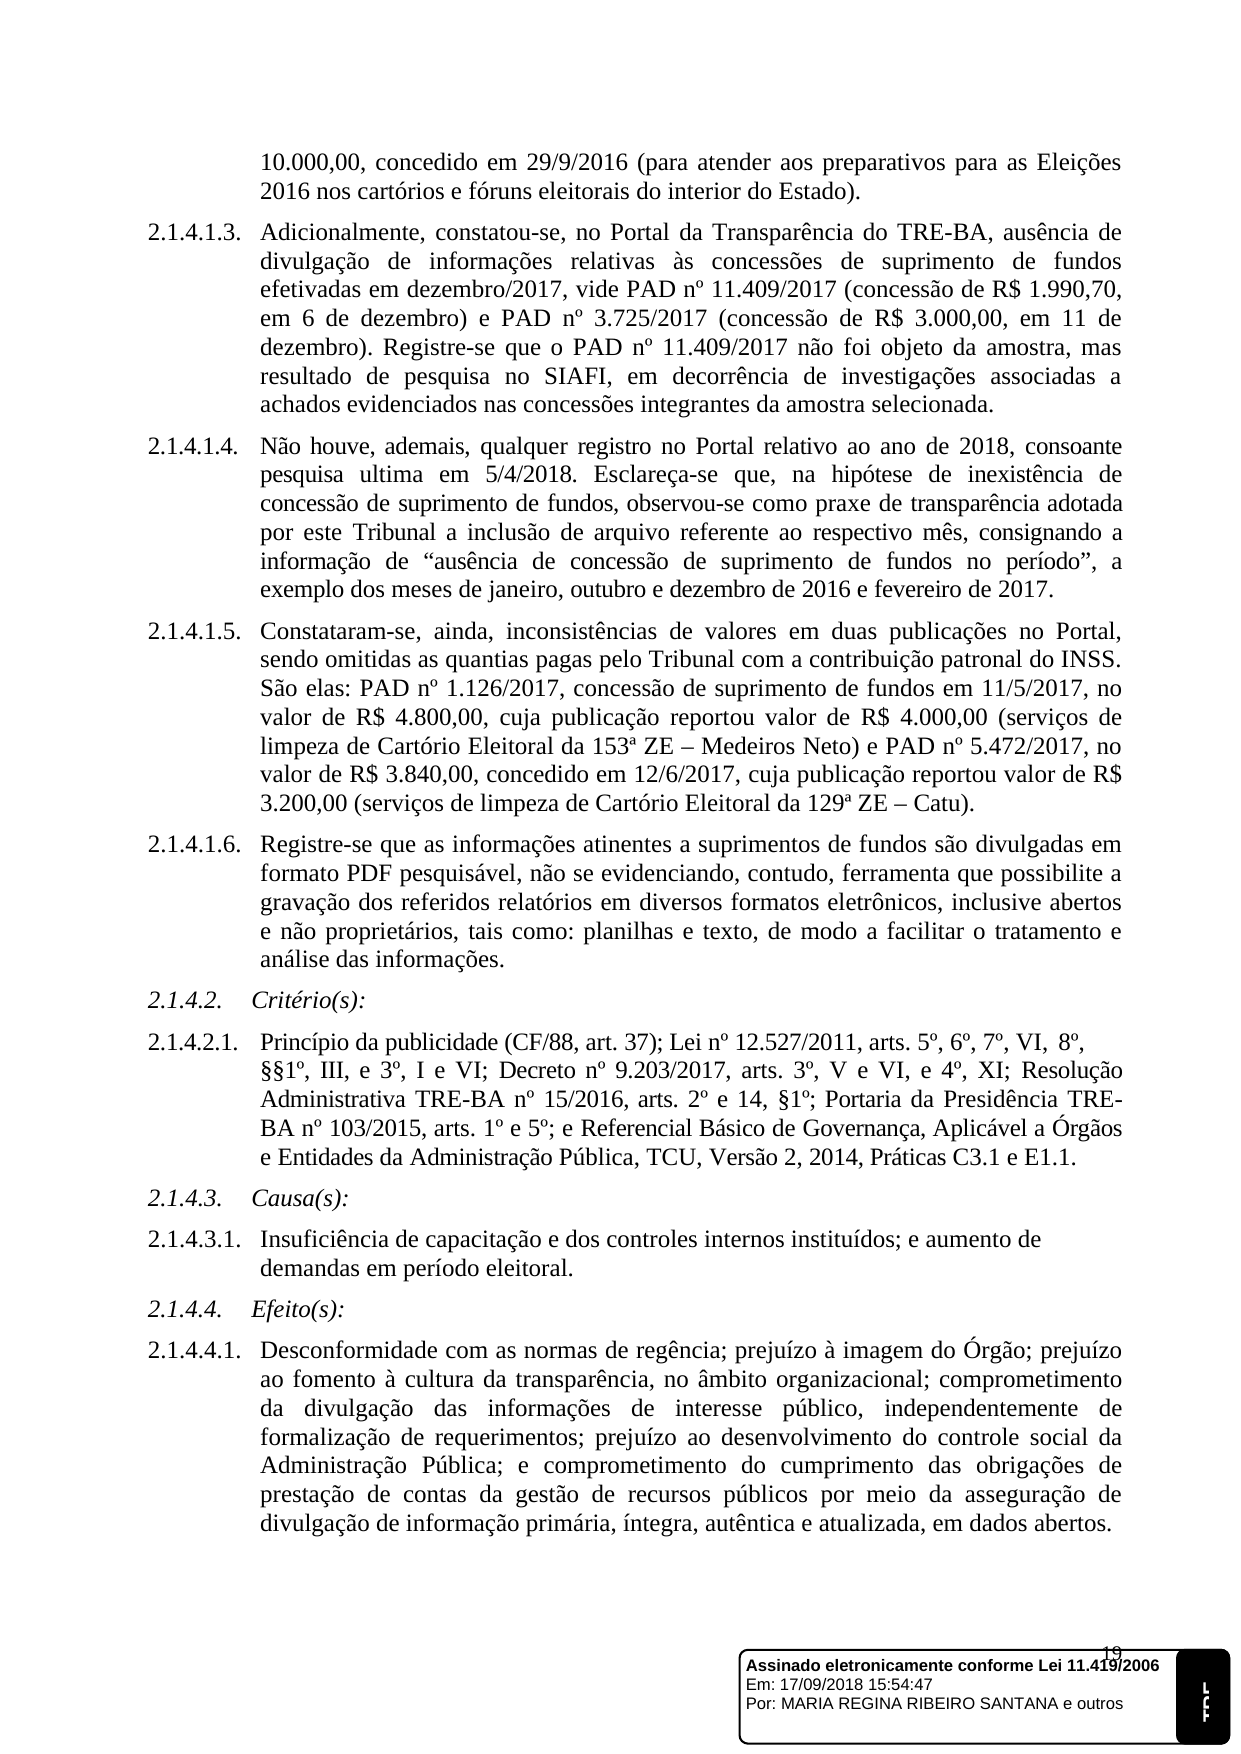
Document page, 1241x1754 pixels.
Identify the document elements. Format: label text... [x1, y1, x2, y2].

list Constataram-se, ainda, inconsistências de valores em duas publicações no Portal, sendo omitidas as quantias pagas pelo Tribunal com a contribuição patronal do INSS. São elas: PAD nº 1.126/2017, concessão de suprimento de fundos em 11/5/2017, no valor de R$ 4.800,00, cuja publicação reportou valor de R$ 4.000,00 (serviços de limpeza de Cartório Eleitoral da 153ª ZE – Medeiros Neto) e PAD nº 5.472/2017, no valor de R$ 3.840,00, concedido em 12/6/2017, cuja publicação reportou valor de R$ 3.200,00 (serviços de limpeza de Cartório Eleitoral da 129ª ZE – Catu). [148, 616, 1123, 817]
list Adicionalmente, constatou-se, no Portal da Transparência do TRE-BA, ausência de divulgação de informações relativas às concessões de suprimento de fundos efetivadas em dezembro/2017, vide PAD nº 11.409/2017 (concessão de R$ 1.990,70, em 6 de dezembro) e PAD nº 3.725/2017 (concessão de R$ 3.000,00, em 11 de dezembro). Registre-se que o PAD nº 11.409/2017 não foi objeto da amostra, mas resultado de pesquisa no SIAFI, em decorrência de investigações associadas a achados evidenciados nas concessões integrantes da amostra selecionada. [148, 217, 1123, 418]
list Critério(s): [148, 986, 1134, 1014]
list Desconformidade com as normas de regência; prejuízo à imagem do Órgão; prejuízo ao fomento à cultura da transparência, no âmbito organizacional; comprometimento da divulgação das informações de interesse público, independentemente de formalização de requerimentos; prejuízo ao desenvolvimento do controle social da Administração Pública; e comprometimento do cumprimento das obrigações de prestação de contas da gestão de recursos públicos por meio da asseguração de divulgação de informação primária, íntegra, autêntica e atualizada, em dados abertos. [148, 1336, 1123, 1537]
text 10.000,00, concedido em 29/9/2016 (para atender aos preparativos para as Eleições 2016 nos cartórios e fóruns eleitorais do interior do Estado). [260, 147, 1123, 204]
list Registre-se que as informações atinentes a suprimentos de fundos são divulgadas em formato PDF pesquisável, não se evidenciando, contudo, ferramenta que possibilite a gravação dos referidos relatórios em diversos formatos eletrônicos, inclusive abertos e não proprietários, tais como: planilhas e texto, de modo a facilitar o tratamento e análise das informações. [148, 829, 1123, 973]
list Insuficiência de capacitação e dos controles internos instituídos; e aumento de demandas em período eleitoral. [148, 1224, 1122, 1282]
list Efeito(s): [148, 1294, 1134, 1323]
list Não houve, ademais, qualquer registro no Portal relativo ao ano de 2018, consoante pesquisa ultima em 5/4/2018. Esclareça-se que, na hipótese de inexistência de concessão de suprimento de fundos, observou-se como praxe de transparência adotada por este Tribunal a inclusão de arquivo referente ao respectivo mês, consignando a informação de “ausência de concessão de suprimento de fundos no período”, a exemplo dos meses de janeiro, outubro e dezembro de 2016 e fevereiro de 2017. [148, 431, 1123, 603]
text §§1º, III, e 3º, I e VI; Decreto nº 9.203/2017, arts. 3º, V e VI, e 4º, XI; Resolução Administrativa TRE-BA nº 15/2016, arts. 2º e 14, §1º; Portaria da Presidência TRE-BA nº 103/2015, arts. 1º e 5º; e Referencial Básico de Governança, Aplicável a Órgãos e Entidades da Administração Pública, TCU, Versão 2, 2014, Práticas C3.1 e E1.1. [260, 1056, 1123, 1171]
list Princípio da publicidade (CF/88, art. 37); Lei nº 12.527/2011, arts. 5º, 6º, 7º, VI, 8º, [148, 1027, 1134, 1056]
list Causa(s): [148, 1183, 1134, 1212]
